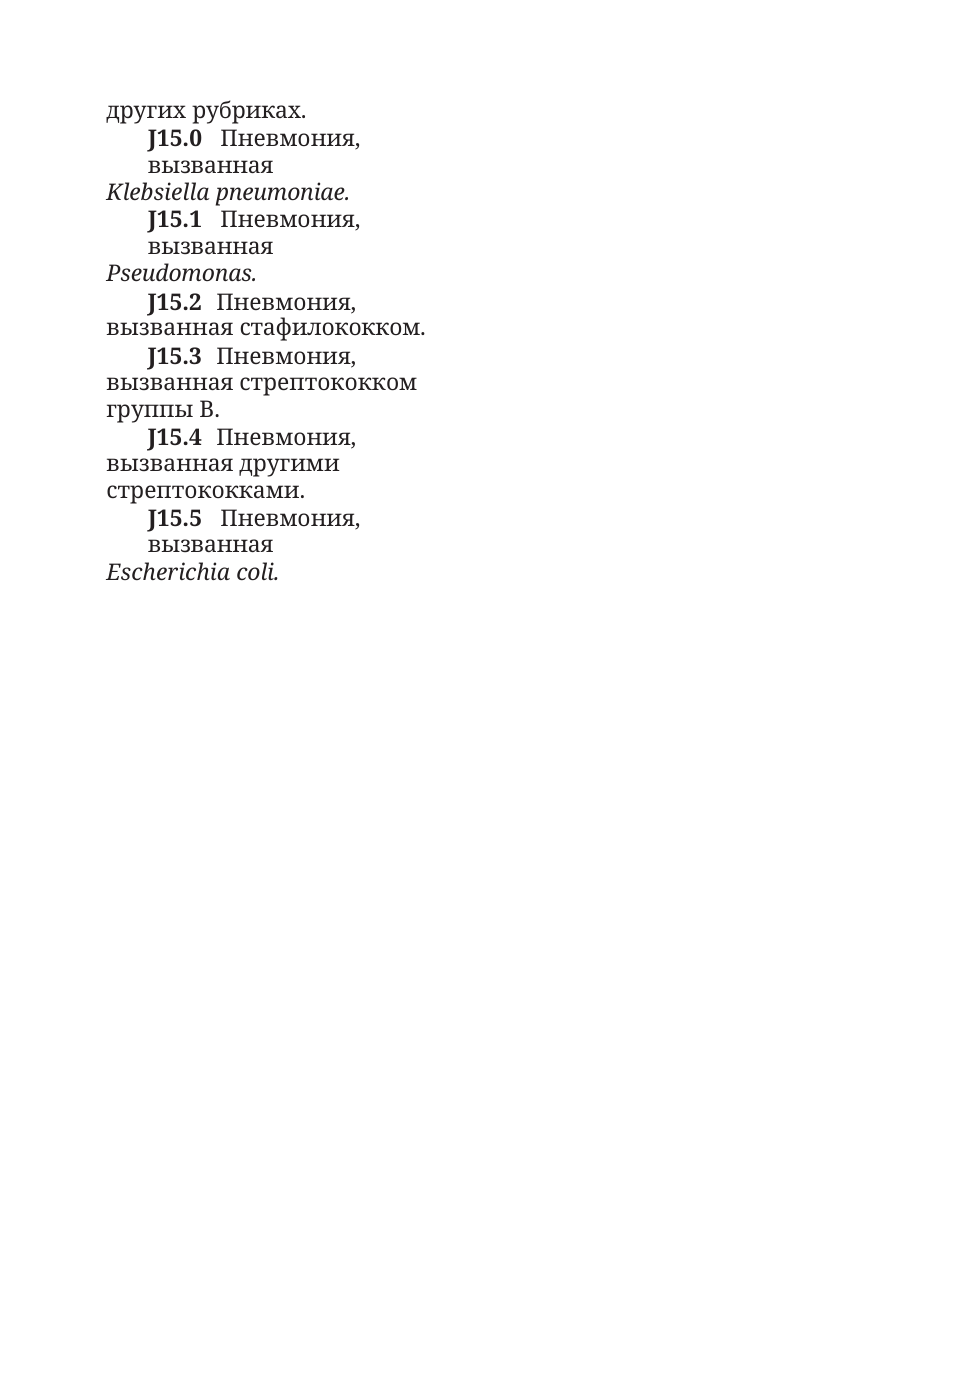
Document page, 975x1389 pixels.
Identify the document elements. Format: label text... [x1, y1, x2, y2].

text J15.4 Пневмония, вызванная другими стрептококками. [106, 424, 477, 506]
text J15.2 Пневмония, вызванная стафилококком. [106, 288, 477, 343]
text J15.5 Пневмония, вызванная [148, 506, 477, 557]
text J15.0 Пневмония, вызванная [148, 125, 477, 179]
text J15.3 Пневмония, вызванная стрептококком группы B. [106, 343, 477, 424]
text Pseudomonas. [106, 260, 477, 287]
text J15.1 Пневмония, вызванная [148, 206, 477, 260]
text Klebsiella pneumoniae. [106, 179, 477, 206]
text других рубриках. [106, 96, 477, 125]
text Escherichia coli. [106, 557, 477, 586]
